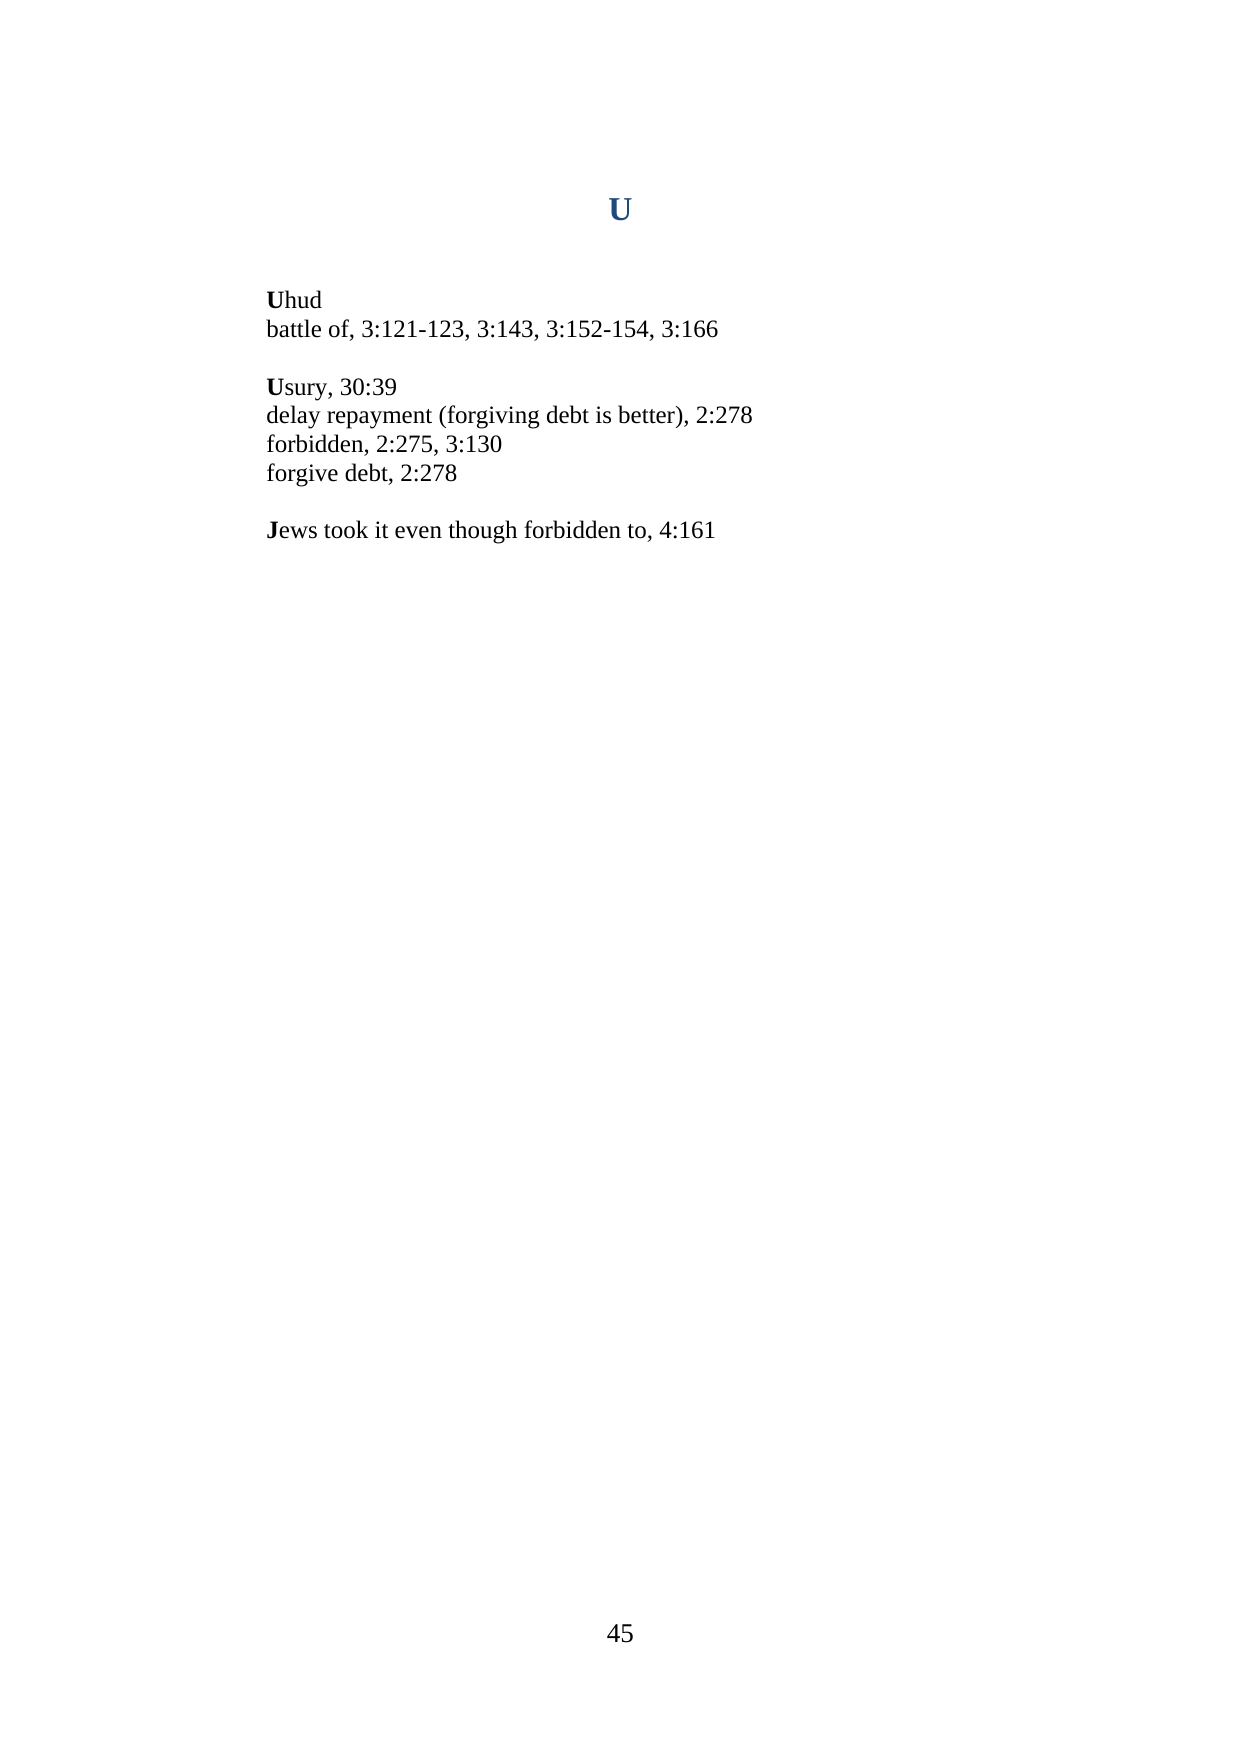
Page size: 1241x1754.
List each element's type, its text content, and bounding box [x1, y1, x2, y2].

text forgive debt, 2:278 [236, 458, 1004, 487]
text delay repayment (forgiving debt is better), 2:278 [236, 401, 1004, 429]
text Uhud [236, 286, 1004, 314]
text battle of, 3:121-123, 3:143, 3:152-154, 3:166 [236, 314, 1004, 343]
text Usury, 30:39 [236, 372, 1004, 401]
text Jews took it even though forbidden to, 4:161 [236, 516, 1004, 544]
text forbidden, 2:275, 3:130 [236, 429, 1004, 458]
subtitle U [236, 190, 1004, 228]
